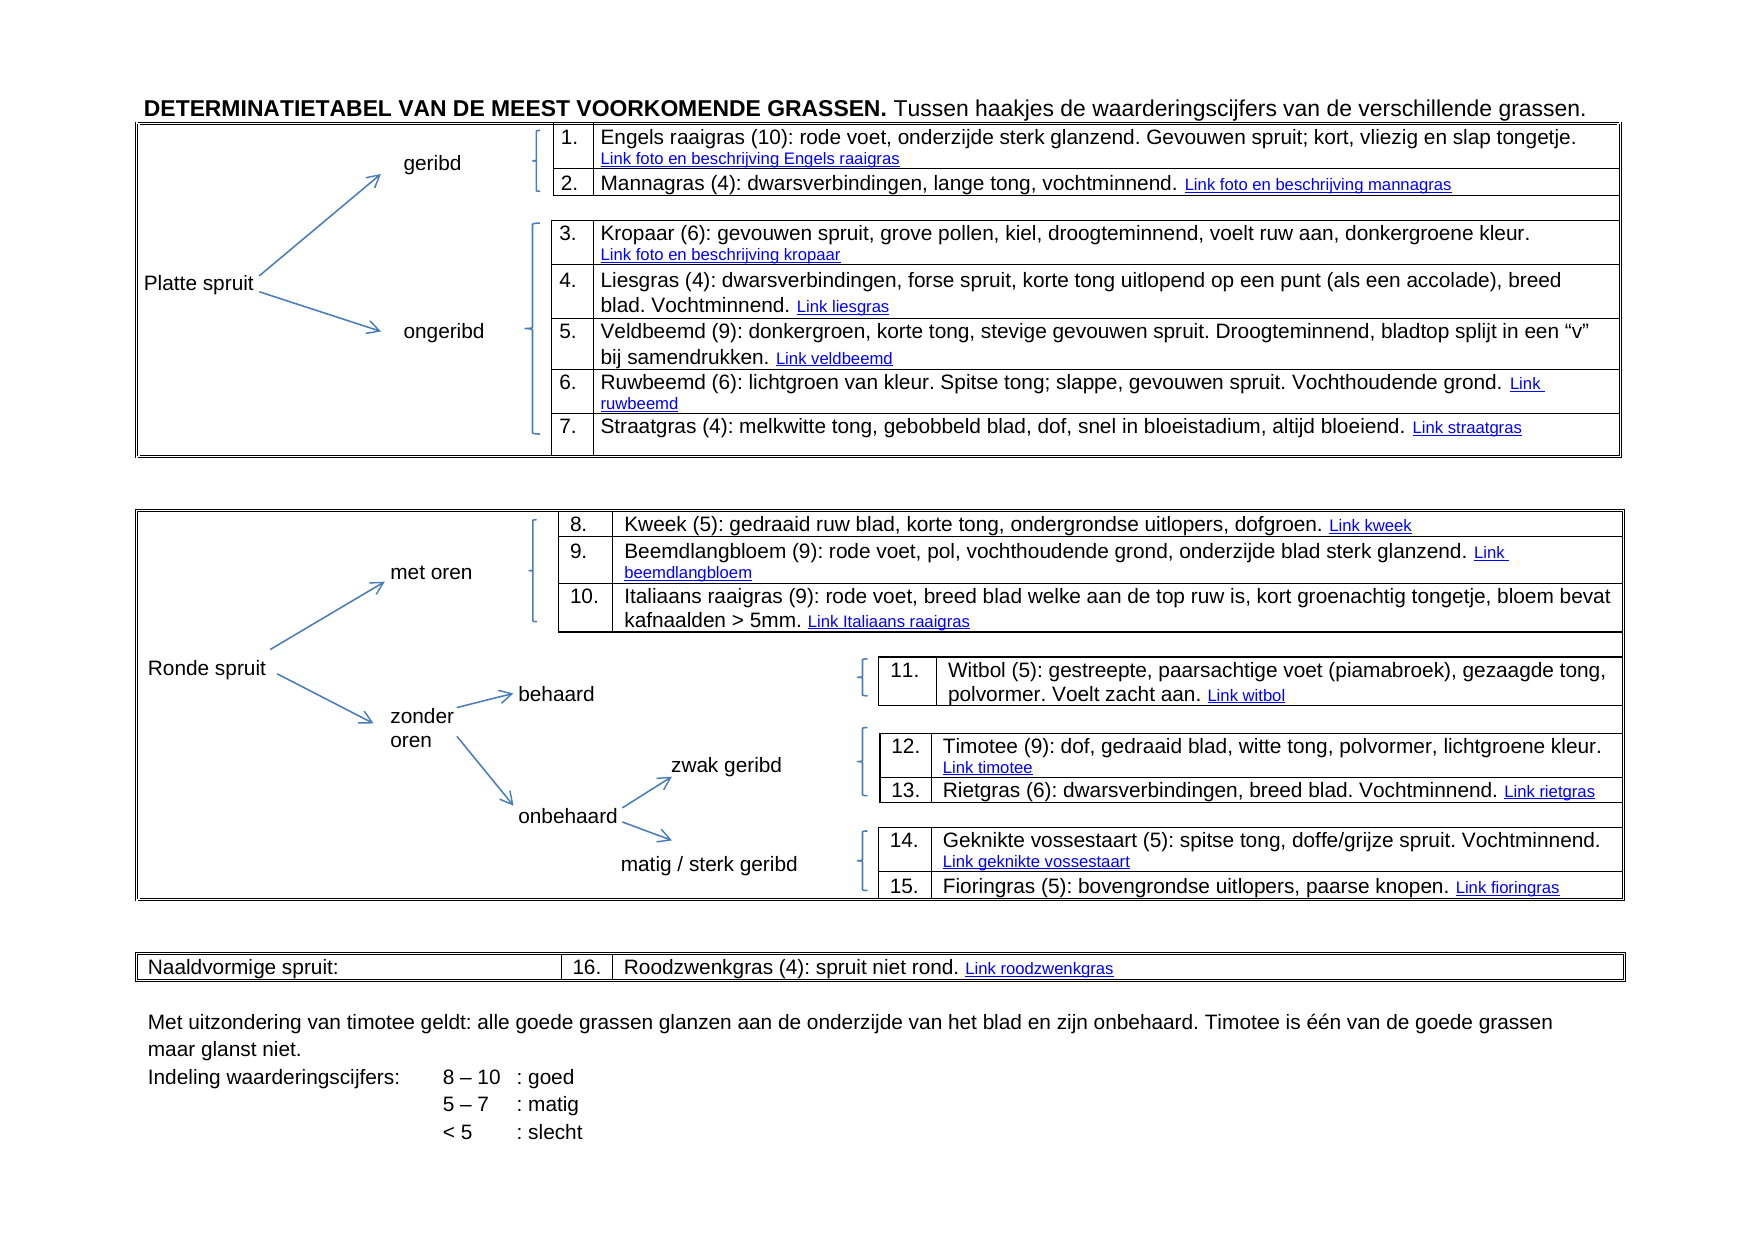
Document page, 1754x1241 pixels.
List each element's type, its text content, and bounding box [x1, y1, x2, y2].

table_cell Liesgras (4): dwarsverbindingen, forse spruit, korte tong uitlopend op een punt (als een accolade), breed blad. Vochtminnend. Link liesgras [594, 265, 1619, 318]
text Met uitzondering van timotee geldt: alle goede grassen glanzen aan de onderzijde van het blad en zijn onbehaard. Timotee is één van de goede grassen maar glanst niet. Indeling waarderingscijfers: 8 – 10 : goed 5 – 7 : matig < 5 : slecht [148, 982, 1606, 1144]
table_cell 4. [552, 265, 593, 318]
table_cell [825, 827, 878, 898]
table_cell 13. [881, 778, 931, 802]
table_cell 12. [881, 734, 931, 777]
table_cell 1. [554, 125, 593, 168]
table_header Roodzwenkgras (4): spruit niet rond. Link roodzwenkgras [613, 955, 1623, 979]
table_cell Fioringras (5): bovengrondse uitlopers, paarse knopen. Link fioringras [932, 872, 1622, 898]
table_header Ronde spruit [138, 512, 379, 898]
table_cell behaard zwak geribd onbehaard matig / sterk geribd [507, 656, 825, 898]
table_cell [825, 656, 878, 705]
table_cell Witbol (5): gestreepte, paarsachtige voet (piamabroek), gezaagde tong, polvormer. Voelt zacht aan. Link witbol [937, 658, 1622, 705]
table_cell [825, 705, 1622, 732]
table_cell Rietgras (6): dwarsverbindingen, breed blad. Vochtminnend. Link rietgras [932, 778, 1622, 802]
table_cell 15. [879, 872, 931, 898]
table_header DETERMINATIETABEL VAN DE MEEST VOORKOMENDE GRASSEN. Tussen haakjes de waarderingscijfers van de verschillende grassen. [136, 95, 1621, 122]
table_cell [529, 220, 551, 455]
table_cell Engels raaigras (10): rode voet, onderzijde sterk glanzend. Gevouwen spruit; kort, vliezig en slap tongetje. Link foto en beschrijving Engels raaigras [594, 122, 1621, 168]
table_header [507, 512, 558, 631]
table_cell Kropaar (6): gevouwen spruit, grove pollen, kiel, droogteminnend, voelt ruw aan, donkergroene kleur. Link foto en beschrijving kropaar [594, 221, 1619, 264]
table_cell 9. [559, 537, 612, 582]
table_cell 7. [552, 414, 593, 455]
table_cell 5. [552, 319, 593, 369]
table_cell geribd ongeribd [396, 125, 528, 455]
table_cell [529, 195, 1619, 220]
table_cell 2. [554, 169, 593, 195]
table_cell Ruwbeemd (6): lichtgroen van kleur. Spitse tong; slappe, gevouwen spruit. Vochthoudende grond. Link ruwbeemd [594, 370, 1619, 413]
table_cell Mannagras (4): dwarsverbindingen, lange tong, vochtminnend. Link foto en beschrijving mannagras [594, 169, 1619, 195]
table_cell 3. [552, 221, 593, 264]
table_cell Veldbeemd (9): donkergroen, korte tong, stevige gevouwen spruit. Droogteminnend, bladtop splijt in een “v” bij samendrukken. Link veldbeemd [594, 319, 1619, 369]
table_cell Geknikte vossestaart (5): spitse tong, doffe/grijze spruit. Vochtminnend. Link geknikte vossestaart [932, 828, 1622, 871]
table_cell 14. [879, 828, 931, 871]
table_header met oren zonder oren [379, 512, 507, 898]
table_cell [529, 125, 553, 195]
table_header 16. [562, 955, 612, 979]
table_cell 6. [552, 370, 593, 413]
table_cell Straatgras (4): melkwitte tong, gebobbeld blad, dof, snel in bloeistadium, altijd bloeiend. Link straatgras [594, 414, 1619, 455]
table_cell Timotee (9): dof, gedraaid blad, witte tong, polvormer, lichtgroene kleur. Link timotee [932, 734, 1622, 777]
table_cell [825, 733, 879, 802]
table_cell [507, 631, 1622, 656]
table_header Kweek (5): gedraaid ruw blad, korte tong, ondergrondse uitlopers, dofgroen. Link kweek [613, 512, 1622, 536]
table_cell Platte spruit [136, 122, 396, 455]
table_cell [825, 802, 1622, 827]
table_cell 10. [559, 584, 612, 631]
table_cell 11. [879, 658, 936, 705]
table_cell Beemdlangbloem (9): rode voet, pol, vochthoudende grond, onderzijde blad sterk glanzend. Link beemdlangbloem [613, 537, 1622, 582]
table_header 8. [559, 512, 612, 536]
table_cell Italiaans raaigras (9): rode voet, breed blad welke aan de top ruw is, kort groenachtig tongetje, bloem bevat kafnaalden > 5mm. Link Italiaans raaigras [613, 584, 1622, 631]
table_header Naaldvormige spruit: [138, 955, 561, 979]
